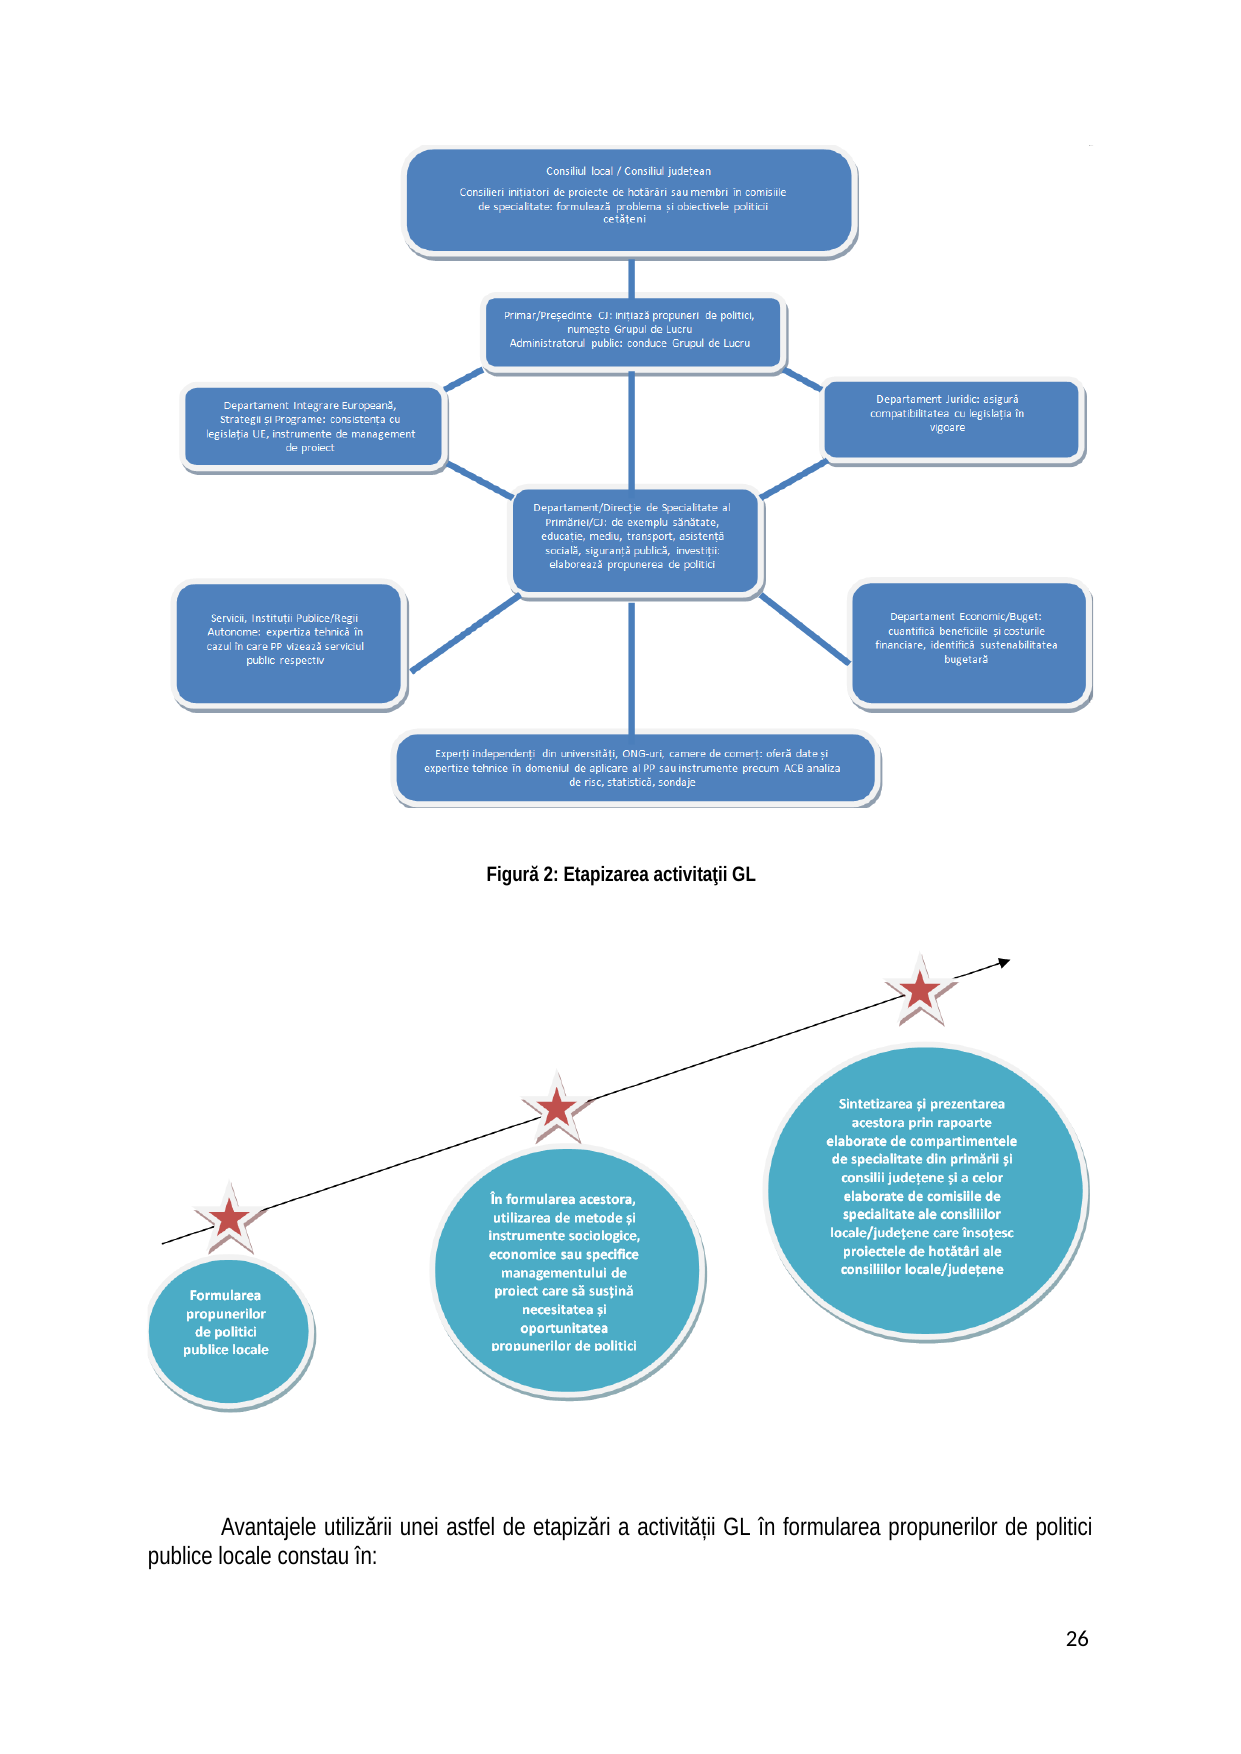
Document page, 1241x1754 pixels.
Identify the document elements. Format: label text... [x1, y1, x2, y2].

text Figură 2: Etapizarea activitaţii GL [148, 862, 1095, 886]
picture [147, 939, 1095, 1418]
picture [146, 145, 1094, 808]
text Avantajele utilizării unei astfel de etapizări a activității GL în formularea propunerilor de politici publice locale constau în: [148, 1512, 1095, 1569]
